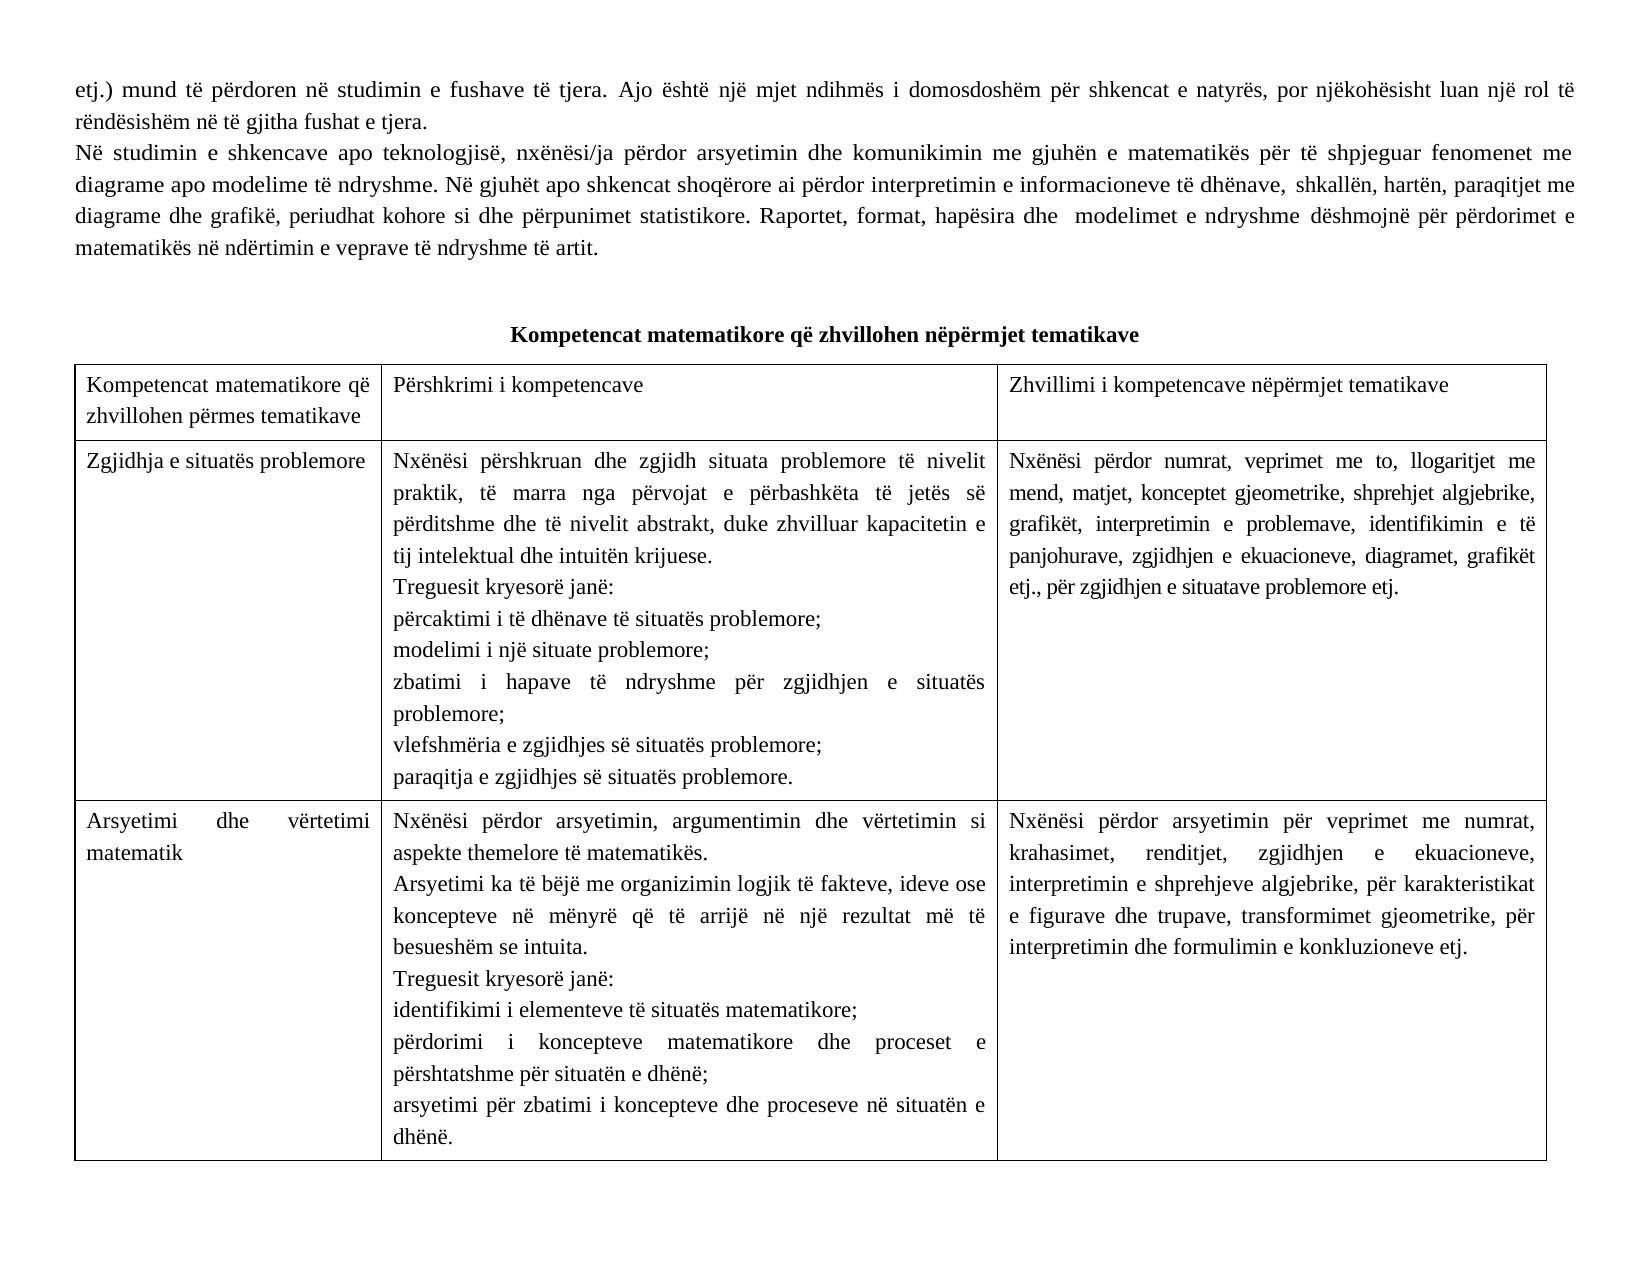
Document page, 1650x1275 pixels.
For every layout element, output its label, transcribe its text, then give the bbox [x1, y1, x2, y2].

table_cell Zgjidhja e situatës problemore [76, 441, 381, 800]
table_cell Nxënësi përshkruan dhe zgjidh situata problemore të nivelit praktik, të marra nga përvojat e përbashkëta të jetës së përditshme dhe të nivelit abstrakt, duke zhvilluar kapacitetin e tij intelektual dhe intuitën krijuese. Treguesit kryesorë janë: përcaktimi i të dhënave të situatës problemore; modelimi i një situate problemore; zbatimi i hapave të ndryshme për zgjidhjen e situatës problemore; vlefshmëria e zgjidhjes së situatës problemore; paraqitja e zgjidhjes së situatës problemore. [382, 441, 997, 800]
table_cell Arsyetimi dhe vërtetimi matematik [76, 801, 381, 1160]
table_cell Nxënësi përdor numrat, veprimet me to, llogaritjet me mend, matjet, konceptet gjeometrike, shprehjet algjebrike, grafikët, interpretimin e problemave, identifikimin e të panjohurave, zgjidhjen e ekuacioneve, diagramet, grafikët etj., për zgjidhjen e situatave problemore etj. [998, 441, 1546, 800]
text Në studimin e shkencave apo teknologjisë, nxënësi/ja përdor arsyetimin dhe komunikimin me gjuhën e matematikës për të shpjeguar fenomenet me diagrame apo modelime të ndryshme. Në gjuhët apo shkencat shoqërore ai përdor interpretimin e informacioneve të dhënave, shkallën, hartën, paraqitjet me diagrame dhe grafikë, periudhat kohore si dhe përpunimet statistikore. Raportet, format, hapësira dhe modelimet e ndryshme dëshmojnë për përdorimet e matematikës në ndërtimin e veprave të ndryshme të artit. [75, 139, 1575, 260]
table_header Zhvillimi i kompetencave nëpërmjet tematikave [998, 365, 1546, 440]
table_header Kompetencat matematikore që zhvillohen përmes tematikave [76, 365, 381, 440]
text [75, 75, 1575, 134]
table_header Përshkrimi i kompetencave [382, 365, 997, 440]
table_cell Nxënësi përdor arsyetimin për veprimet me numrat, krahasimet, renditjet, zgjidhjen e ekuacioneve, interpretimin e shprehjeve algjebrike, për karakteristikat e figurave dhe trupave, transformimet gjeometrike, për interpretimin dhe formulimin e konkluzioneve etj. [998, 801, 1546, 1160]
text Kompetencat matematikore që zhvillohen nëpërmjet tematikave [75, 321, 1575, 347]
table_cell Nxënësi përdor arsyetimin, argumentimin dhe vërtetimin si aspekte themelore të matematikës. Arsyetimi ka të bëjë me organizimin logjik të fakteve, ideve ose koncepteve në mënyrë që të arrijë në një rezultat më të besueshëm se intuita. Treguesit kryesorë janë: identifikimi i elementeve të situatës matematikore; përdorimi i koncepteve matematikore dhe proceset e përshtatshme për situatën e dhënë; arsyetimi për zbatimi i koncepteve dhe proceseve në situatën e dhënë. [382, 801, 997, 1160]
